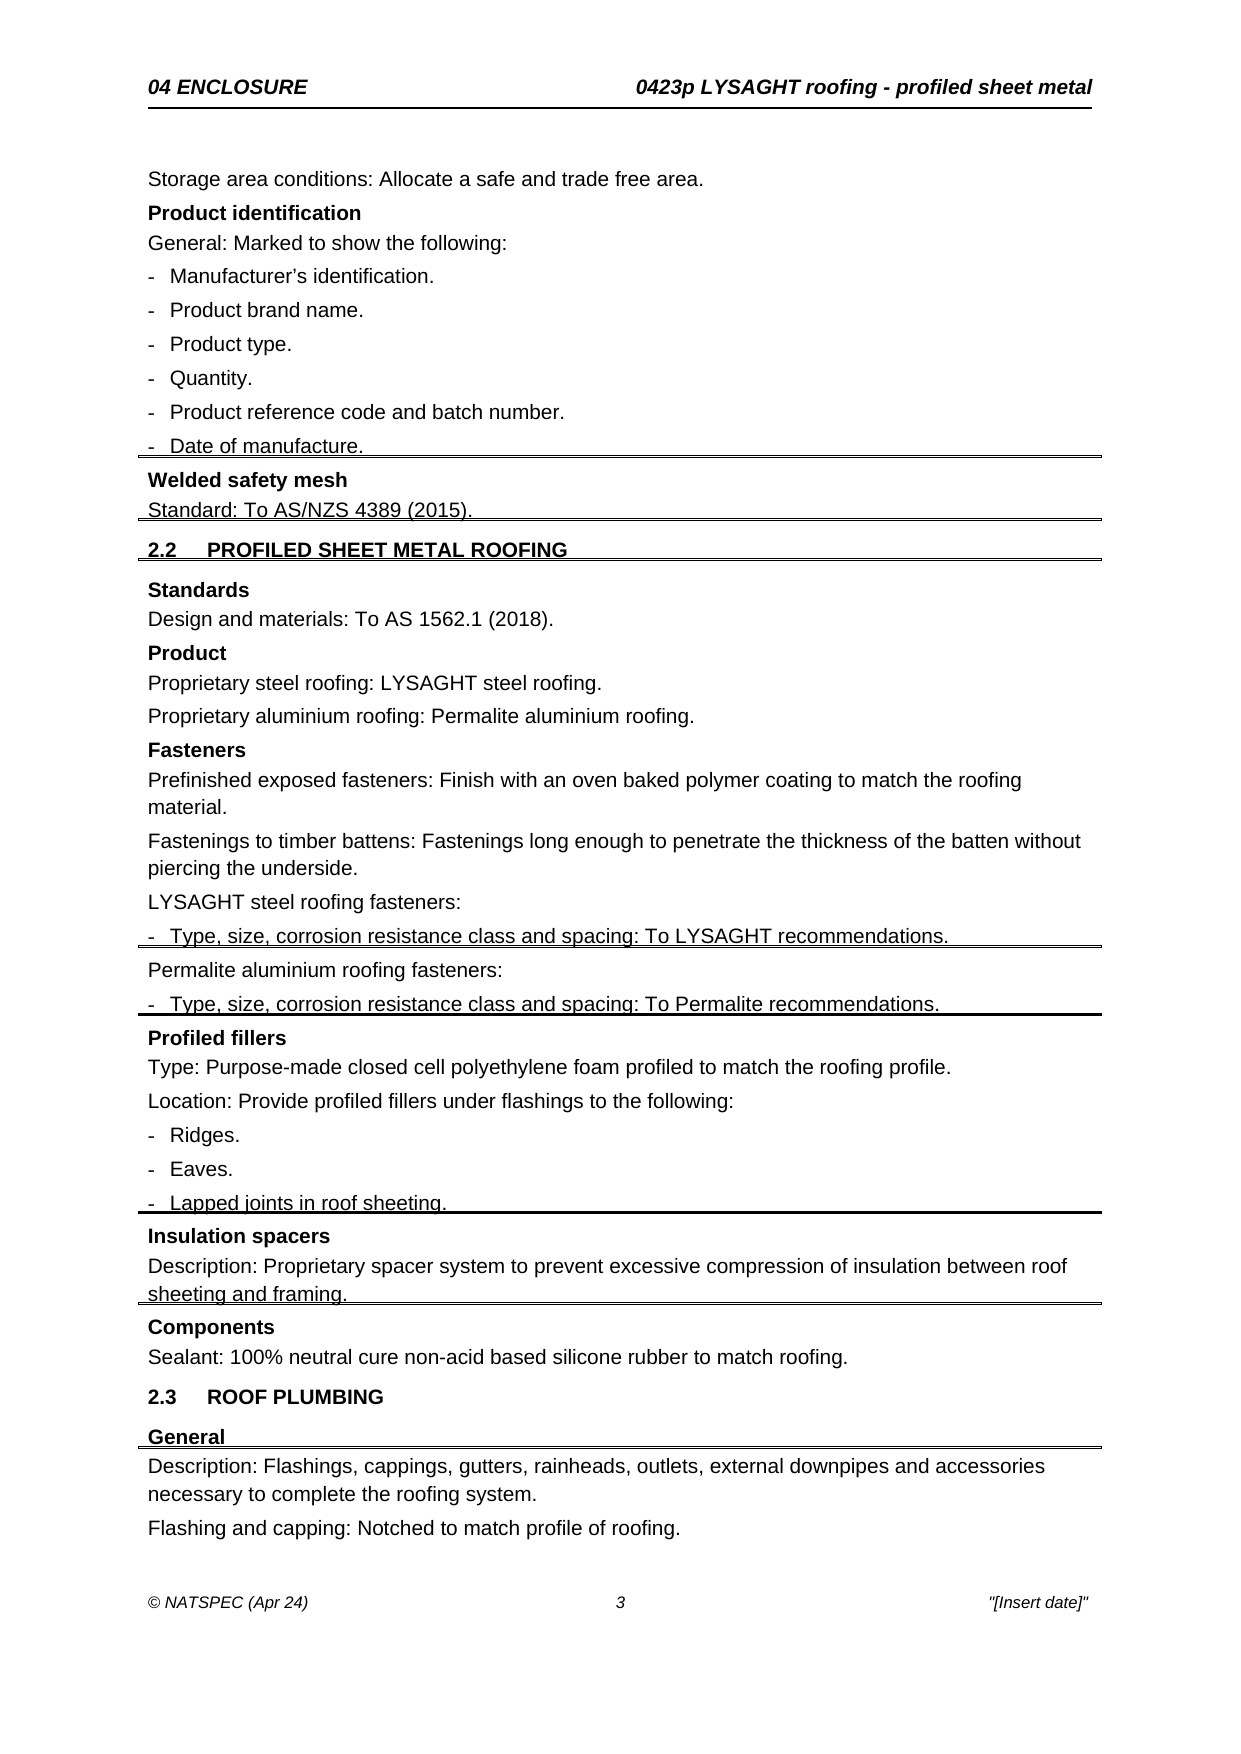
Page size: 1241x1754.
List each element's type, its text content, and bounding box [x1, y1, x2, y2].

text Description: Proprietary spacer system to prevent excessive compression of insulation between roof sheeting and framing. [148, 1254, 1092, 1302]
text Manufacturer’s identification. [148, 264, 1092, 288]
text Standard: To AS/NZS 4389 (2015). [148, 497, 1092, 518]
text Product reference code and batch number. [148, 400, 1092, 424]
text Proprietary steel roofing: LYSAGHT steel roofing. [148, 670, 1092, 694]
text Product brand name. [148, 298, 1092, 322]
subtitle General [148, 1425, 1092, 1446]
text Prefinished exposed fasteners: Finish with an oven baked polymer coating to match the roofing material. [148, 767, 1092, 819]
text Type, size, corrosion resistance class and spacing: To Permalite recommendations. [148, 991, 1092, 1013]
text Storage area conditions: Allocate a safe and trade free area. [148, 167, 1092, 191]
subtitle Profiled sheet metal roofing [148, 537, 1092, 558]
subtitle Product identification [148, 201, 1092, 225]
text Design and materials: To AS 1562.1 (2018). [148, 607, 1092, 631]
subtitle Roof plumbing [148, 1385, 1092, 1409]
text Type: Purpose-made closed cell polyethylene foam profiled to match the roofing profile. [148, 1055, 1092, 1079]
text Type, size, corrosion resistance class and spacing: To LYSAGHT recommendations. [148, 924, 1092, 945]
text Sealant: 100% neutral cure non-acid based silicone rubber to match roofing. [148, 1345, 1092, 1369]
subtitle Profiled fillers [148, 1025, 1092, 1049]
text General: Marked to show the following: [148, 230, 1092, 254]
text Description: Flashings, cappings, gutters, rainheads, outlets, external downpipes and accessories necessary to complete the roofing system. [148, 1454, 1092, 1506]
text Eaves. [148, 1156, 1092, 1181]
subtitle Product [148, 641, 1092, 665]
text Ridges. [148, 1122, 1092, 1147]
text Flashing and capping: Notched to match profile of roofing. [148, 1516, 1092, 1539]
text LYSAGHT steel roofing fasteners: [148, 890, 1092, 914]
text Location: Provide profiled fillers under flashings to the following: [148, 1089, 1092, 1113]
text Product type. [148, 332, 1092, 356]
subtitle Fasteners [148, 738, 1092, 762]
text Fastenings to timber battens: Fastenings long enough to penetrate the thickness of the batten without piercing the underside. [148, 829, 1092, 880]
subtitle Welded safety mesh [148, 468, 1092, 492]
text Lapped joints in roof sheeting. [148, 1190, 1092, 1211]
text Proprietary aluminium roofing: Permalite aluminium roofing. [148, 704, 1092, 728]
subtitle Components [148, 1315, 1092, 1339]
text Permalite aluminium roofing fasteners: [148, 958, 1092, 982]
subtitle Standards [148, 577, 1092, 601]
text Date of manufacture. [148, 434, 1092, 455]
text Quantity. [148, 366, 1092, 390]
subtitle Insulation spacers [148, 1224, 1092, 1248]
